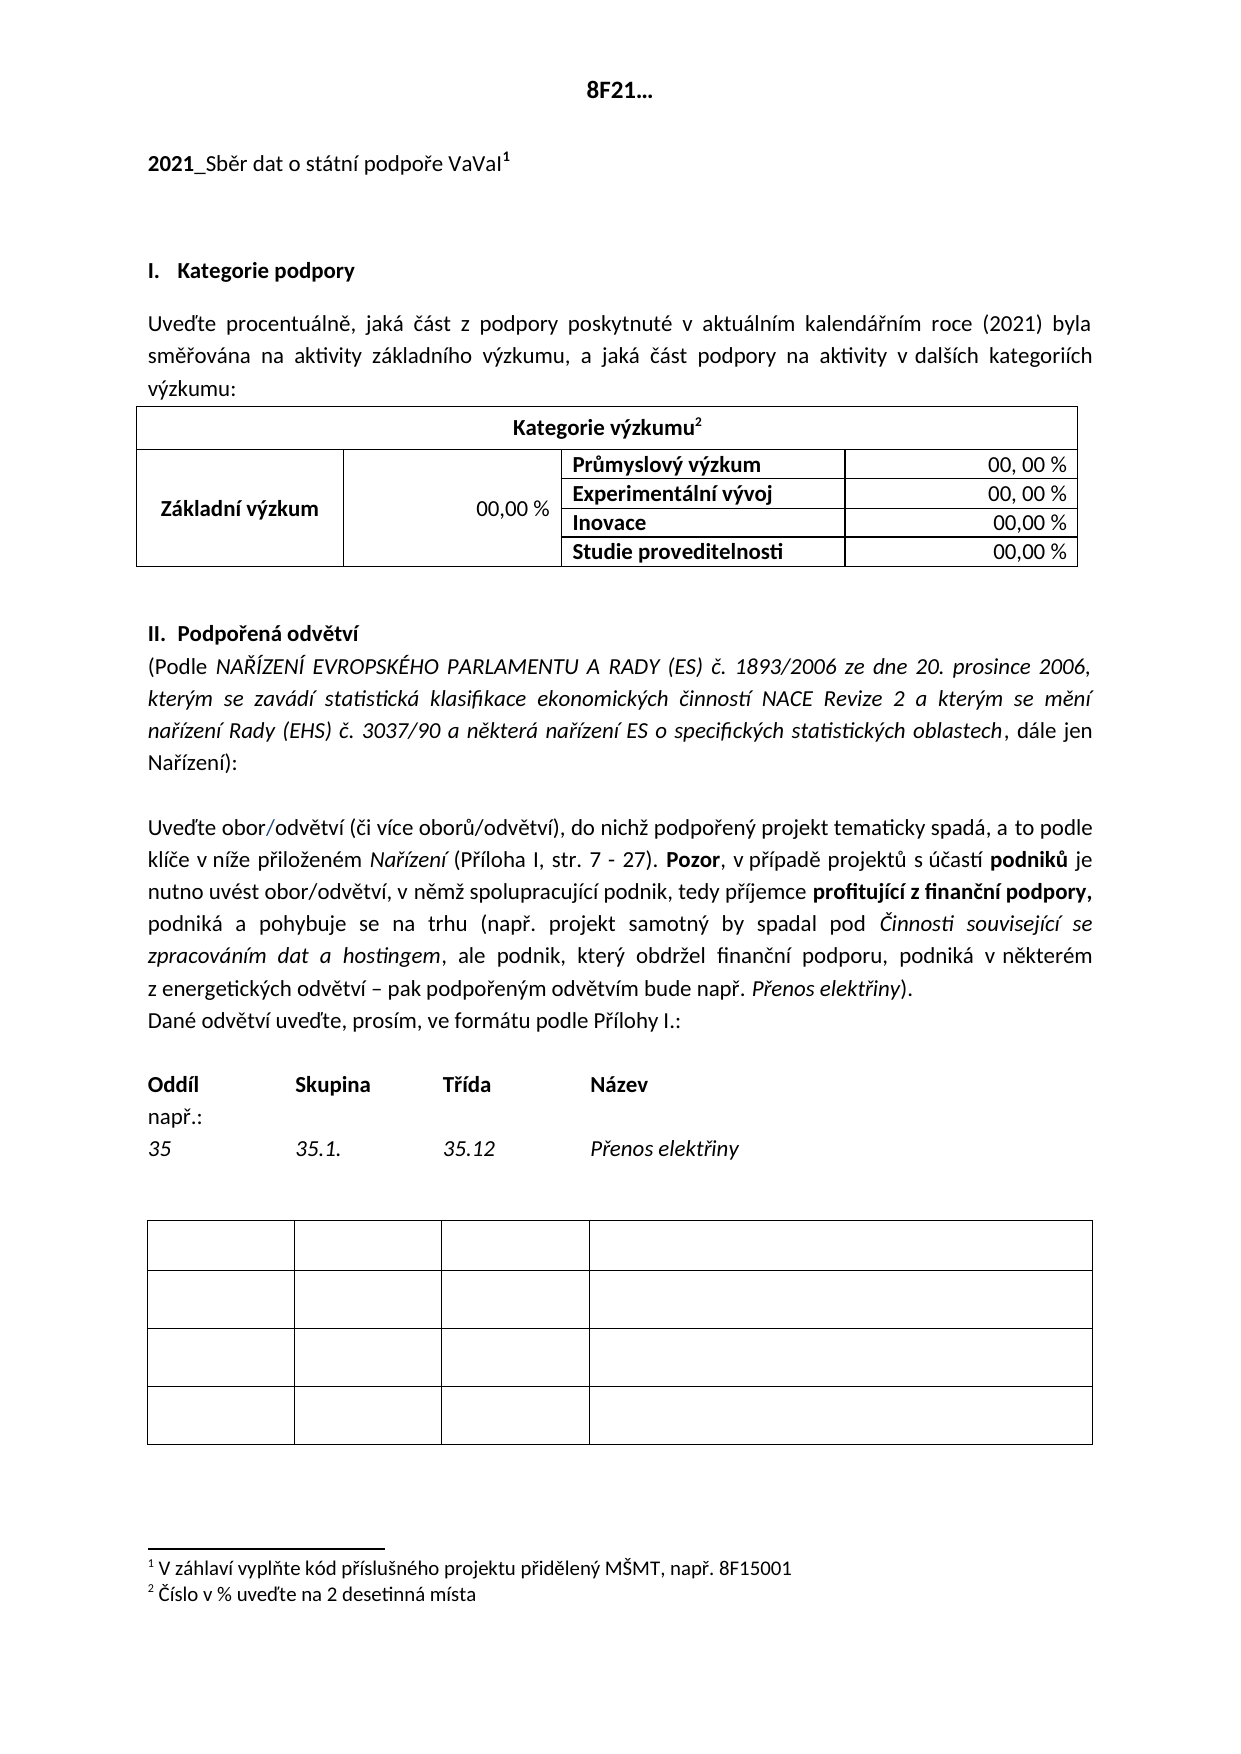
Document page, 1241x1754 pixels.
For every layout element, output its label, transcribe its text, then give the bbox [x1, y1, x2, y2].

table_cell Základní výzkum [137, 450, 343, 566]
list 35 35.1. 35.12 Přenos elektřiny [148, 1134, 1093, 1163]
table_cell [295, 1329, 441, 1386]
table_cell [148, 1387, 294, 1443]
list Kategorie podpory [148, 256, 1093, 284]
list např.: [148, 1102, 1093, 1130]
table_cell Experimentální vývoj [562, 479, 844, 507]
text 2021_Sběr dat o státní podpoře VaVaI [148, 148, 1093, 178]
table_header Kategorie výzkumu [137, 407, 1077, 449]
table_cell [442, 1387, 589, 1443]
table_cell 00,00 % [846, 538, 1077, 566]
table_cell Studie proveditelnosti [562, 538, 844, 566]
list Uveďte obor/odvětví (či více oborů/odvětví), do nichž podpořený projekt tematicky spadá, a to podle klíče v níže přiloženém Nařízení (Příloha I, str. 7 - 27). Pozor, v případě projektů s účastí podniků je nutno uvést obor/odvětví, v němž spolupracující podnik, tedy příjemce profitující z finanční podpory, podniká a pohybuje se na trhu (např. projekt samotný by spadal pod Činnosti související se zpracováním dat a hostingem, ale podnik, který obdržel finanční podporu, podniká v některém z energetických odvětví – pak podpořeným odvětvím bude např. Přenos elektřiny). [148, 813, 1093, 1002]
table_cell 00, 00 % [846, 450, 1077, 478]
table_cell Průmyslový výzkum [562, 450, 844, 478]
table_header [590, 1221, 1092, 1270]
table_cell [442, 1329, 589, 1386]
table_cell 00,00 % [344, 450, 561, 566]
list Oddíl Skupina Třída Název [148, 1070, 1093, 1098]
table_cell Inovace [562, 509, 844, 536]
table_header [295, 1221, 441, 1270]
table_cell [442, 1271, 589, 1328]
table_cell [295, 1387, 441, 1443]
table_cell [590, 1329, 1092, 1386]
list Dané odvětví uveďte, prosím, ve formátu podle Přílohy I.: [148, 1006, 1093, 1034]
table_cell [590, 1387, 1092, 1443]
table_cell [295, 1271, 441, 1328]
table_cell [590, 1271, 1092, 1328]
table_header [442, 1221, 589, 1270]
list Podpořená odvětví [148, 619, 1093, 648]
table_cell 00,00 % [846, 509, 1077, 536]
table_cell 00, 00 % [846, 479, 1077, 507]
text Uveďte procentuálně, jaká část z podpory poskytnuté v aktuálním kalendářním roce (2021) byla směřována na aktivity základního výzkumu, a jaká část podpory na aktivity v dalších kategoriích výzkumu: [148, 309, 1093, 402]
table_cell [148, 1271, 294, 1328]
table_cell [148, 1329, 294, 1386]
list (Podle NAŘÍZENÍ EVROPSKÉHO PARLAMENTU A RADY (ES) č. 1893/2006 ze dne 20. prosince 2006, kterým se zavádí statistická klasifikace ekonomických činností NACE Revize 2 a kterým se mění nařízení Rady (EHS) č. 3037/90 a některá nařízení ES o specifických statistických oblastech, dále jen Nařízení): [148, 652, 1093, 776]
table_header [148, 1221, 294, 1270]
